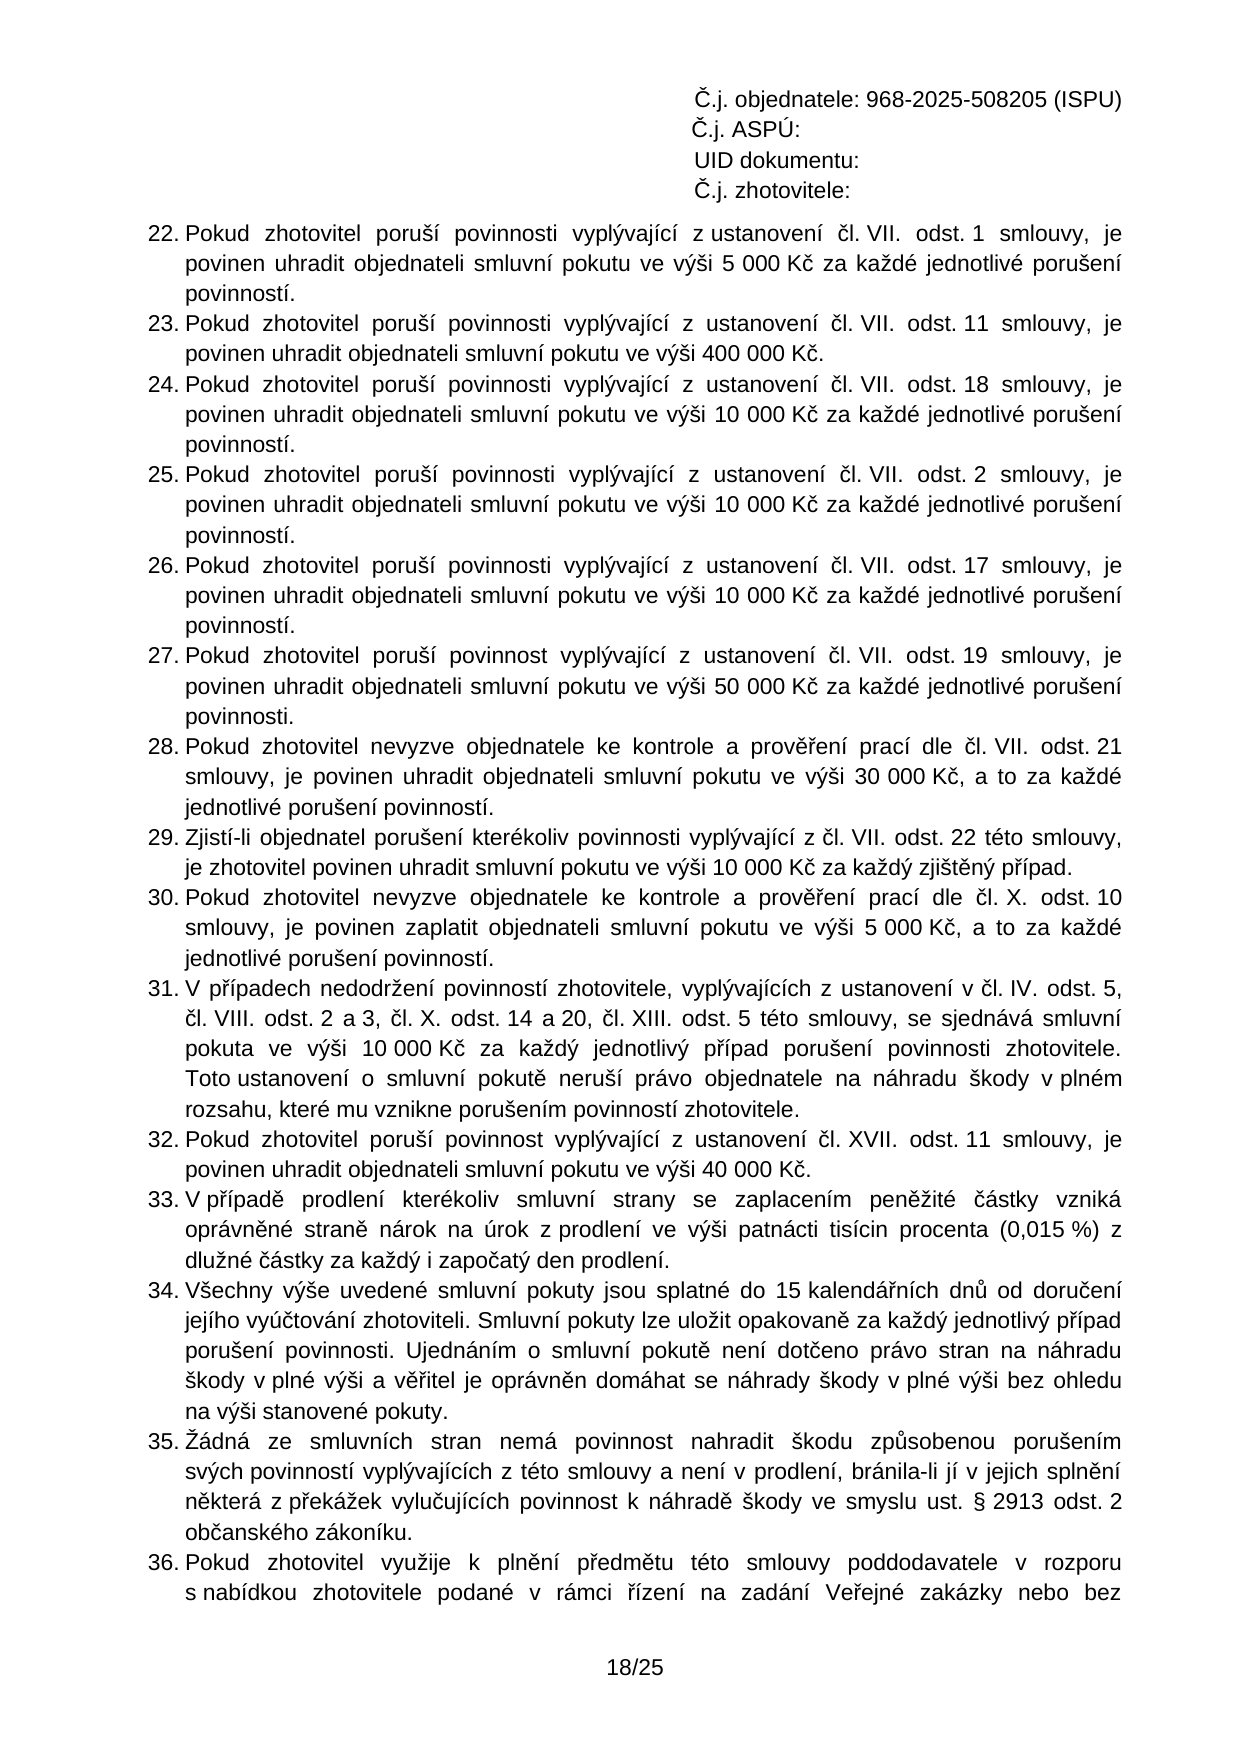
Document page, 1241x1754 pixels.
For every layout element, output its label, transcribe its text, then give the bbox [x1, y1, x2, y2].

list Pokud zhotovitel nevyzve objednatele ke kontrole a prověření prací dle čl. X. odst. 10 smlouvy, je povinen zaplatit objednateli smluvní pokutu ve výši 5 000 Kč, a to za každé jednotlivé porušení povinností. [148, 884, 1122, 971]
list Pokud zhotovitel poruší povinnosti vyplývající z ustanovení čl. VII. odst. 2 smlouvy, je povinen uhradit objednateli smluvní pokutu ve výši 10 000 Kč za každé jednotlivé porušení povinností. [148, 461, 1122, 548]
list Pokud zhotovitel poruší povinnost vyplývající z ustanovení čl. XVII. odst. 11 smlouvy, je povinen uhradit objednateli smluvní pokutu ve výši 40 000 Kč. [148, 1126, 1122, 1182]
list Všechny výše uvedené smluvní pokuty jsou splatné do 15 kalendářních dnů od doručení jejího vyúčtování zhotoviteli. Smluvní pokuty lze uložit opakovaně za každý jednotlivý případ porušení povinnosti. Ujednáním o smluvní pokutě není dotčeno právo stran na náhradu škody v plné výši a věřitel je oprávněn domáhat se náhrady škody v plné výši bez ohledu na výši stanovené pokuty. [148, 1277, 1122, 1424]
list Žádná ze smluvních stran nemá povinnost nahradit škodu způsobenou porušením svých povinností vyplývajících z této smlouvy a není v prodlení, bránila-li jí v jejich splnění některá z překážek vylučujících povinnost k náhradě škody ve smyslu ust. § 2913 odst. 2 občanského zákoníku. [148, 1428, 1122, 1545]
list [148, 1549, 1122, 1605]
list V případech nedodržení povinností zhotovitele, vyplývajících z ustanovení v čl. IV. odst. 5, čl. VIII. odst. 2 a 3, čl. X. odst. 14 a 20, čl. XIII. odst. 5 této smlouvy, se sjednává smluvní pokuta ve výši 10 000 Kč za každý jednotlivý případ porušení povinnosti zhotovitele. Toto ustanovení o smluvní pokutě neruší právo objednatele na náhradu škody v plném rozsahu, které mu vznikne porušením povinností zhotovitele. [148, 975, 1122, 1122]
list Pokud zhotovitel poruší povinnosti vyplývající z ustanovení čl. VII. odst. 11 smlouvy, je povinen uhradit objednateli smluvní pokutu ve výši 400 000 Kč. [148, 310, 1122, 367]
list Pokud zhotovitel poruší povinnosti vyplývající z ustanovení čl. VII. odst. 17 smlouvy, je povinen uhradit objednateli smluvní pokutu ve výši 10 000 Kč za každé jednotlivé porušení povinností. [148, 552, 1122, 639]
list Zjistí-li objednatel porušení kterékoliv povinnosti vyplývající z čl. VII. odst. 22 této smlouvy, je zhotovitel povinen uhradit smluvní pokutu ve výši 10 000 Kč za každý zjištěný případ. [148, 824, 1122, 880]
list V případě prodlení kterékoliv smluvní strany se zaplacením peněžité částky vzniká oprávněné straně nárok na úrok z prodlení ve výši patnácti tisícin procenta (0,015 %) z dlužné částky za každý i započatý den prodlení. [148, 1186, 1122, 1273]
list Pokud zhotovitel nevyzve objednatele ke kontrole a prověření prací dle čl. VII. odst. 21 smlouvy, je povinen uhradit objednateli smluvní pokutu ve výši 30 000 Kč, a to za každé jednotlivé porušení povinností. [148, 733, 1122, 820]
list Pokud zhotovitel poruší povinnosti vyplývající z ustanovení čl. VII. odst. 1 smlouvy, je povinen uhradit objednateli smluvní pokutu ve výši 5 000 Kč za každé jednotlivé porušení povinností. [148, 219, 1122, 306]
list Pokud zhotovitel poruší povinnosti vyplývající z ustanovení čl. VII. odst. 18 smlouvy, je povinen uhradit objednateli smluvní pokutu ve výši 10 000 Kč za každé jednotlivé porušení povinností. [148, 371, 1122, 457]
list Pokud zhotovitel poruší povinnost vyplývající z ustanovení čl. VII. odst. 19 smlouvy, je povinen uhradit objednateli smluvní pokutu ve výši 50 000 Kč za každé jednotlivé porušení povinnosti. [148, 642, 1122, 729]
